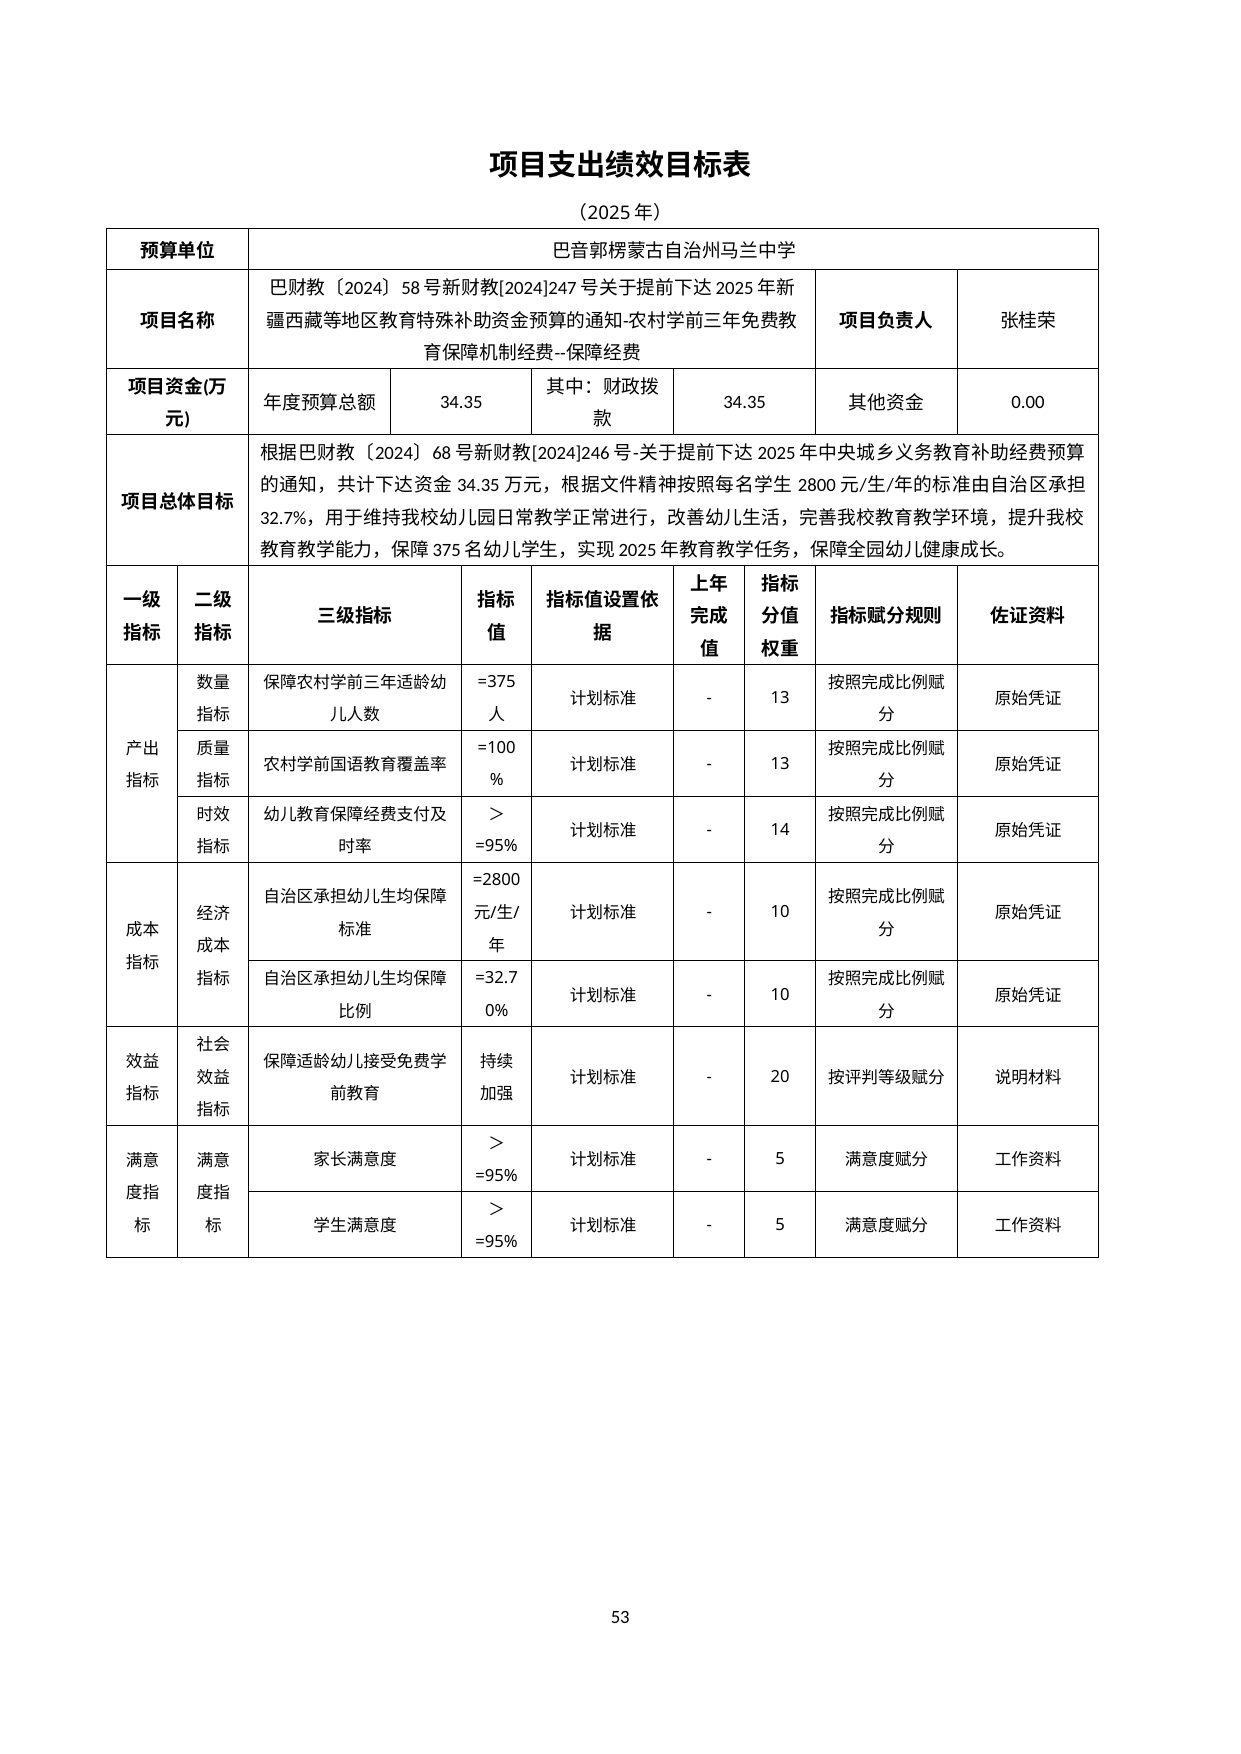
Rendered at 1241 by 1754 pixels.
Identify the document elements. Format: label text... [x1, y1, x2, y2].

table_cell 原始凭证 [958, 863, 1098, 960]
table_cell 计划标准 [532, 961, 673, 1026]
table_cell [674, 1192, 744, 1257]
table_cell 10 [745, 961, 815, 1026]
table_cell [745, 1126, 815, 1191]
table_cell 项目总体目标 [107, 435, 248, 565]
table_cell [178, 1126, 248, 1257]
table_cell 按照完成比例赋分 [816, 961, 957, 1026]
table_cell 三级指标 [249, 566, 461, 663]
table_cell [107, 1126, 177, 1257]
table_cell =32.70% [462, 961, 531, 1026]
table_cell 按照完成比例赋分 [816, 665, 957, 729]
table_cell 指标赋分规则 [816, 566, 957, 663]
table_cell 成本指标 [107, 863, 177, 1026]
table_cell 指标值 [462, 566, 531, 663]
table_cell 计划标准 [532, 731, 673, 796]
table_cell 幼儿教育保障经费支付及时率 [249, 797, 461, 862]
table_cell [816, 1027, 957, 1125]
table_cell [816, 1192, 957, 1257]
table_cell 佐证资料 [958, 566, 1098, 663]
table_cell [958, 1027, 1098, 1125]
table_cell 其他资金 [816, 369, 957, 434]
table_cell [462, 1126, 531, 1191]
table_cell 34.35 [391, 369, 531, 434]
table_cell 数量指标 [178, 665, 248, 729]
table_cell 原始凭证 [958, 797, 1098, 862]
table_cell 13 [745, 665, 815, 729]
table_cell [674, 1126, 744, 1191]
table_cell 一级指标 [107, 566, 177, 663]
table_cell 巴财教〔2024〕58号新财教[2024]247号关于提前下达2025年新疆西藏等地区教育特殊补助资金预算的通知-农村学前三年免费教育保障机制经费--保障经费 [249, 270, 815, 368]
table_cell 时效指标 [178, 797, 248, 862]
table_cell ＞=95% [462, 797, 531, 862]
table_cell 年度预算总额 [249, 369, 390, 434]
table_cell 10 [745, 863, 815, 960]
table_cell 原始凭证 [958, 731, 1098, 796]
table_cell 0.00 [958, 369, 1098, 434]
table_cell 按照完成比例赋分 [816, 797, 957, 862]
table_header 巴音郭楞蒙古自治州马兰中学 [249, 229, 1098, 269]
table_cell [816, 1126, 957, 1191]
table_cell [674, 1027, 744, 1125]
table_cell - [674, 731, 744, 796]
table_cell 14 [745, 797, 815, 862]
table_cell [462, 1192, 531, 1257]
text 项目支出绩效目标表 [118, 130, 1122, 195]
table_cell 经济成本指标 [178, 863, 248, 1026]
table_cell 指标值设置依据 [532, 566, 673, 663]
table_cell 项目资金(万元) [107, 369, 248, 434]
table_cell 按照完成比例赋分 [816, 863, 957, 960]
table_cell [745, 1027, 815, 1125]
table_cell 项目负责人 [816, 270, 957, 368]
table_cell 持续加强 [462, 1027, 531, 1125]
table_cell 指标分值权重 [745, 566, 815, 663]
table_cell 保障农村学前三年适龄幼儿人数 [249, 665, 461, 729]
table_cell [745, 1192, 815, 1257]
table_cell =2800元/生/年 [462, 863, 531, 960]
table_cell 自治区承担幼儿生均保障标准 [249, 863, 461, 960]
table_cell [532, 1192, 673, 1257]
table_cell 计划标准 [532, 797, 673, 862]
table_cell 原始凭证 [958, 961, 1098, 1026]
table_cell 34.35 [674, 369, 815, 434]
table_cell 效益指标 [107, 1027, 177, 1125]
table_cell - [674, 961, 744, 1026]
table_cell 项目名称 [107, 270, 248, 368]
table_cell 农村学前国语教育覆盖率 [249, 731, 461, 796]
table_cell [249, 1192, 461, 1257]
table_cell 13 [745, 731, 815, 796]
table_cell =100% [462, 731, 531, 796]
table_cell - [674, 863, 744, 960]
table_cell 二级指标 [178, 566, 248, 663]
table_cell 按照完成比例赋分 [816, 731, 957, 796]
table_cell 上年完成值 [674, 566, 744, 663]
table_cell 原始凭证 [958, 665, 1098, 729]
table_cell 根据巴财教〔2024〕68号新财教[2024]246号-关于提前下达2025年中央城乡义务教育补助经费预算的通知，共计下达资金34.35万元，根据文件精神按照每名学生2800元/生/年的标准由自治区承担32.7%，用于维持我校幼儿园日常教学正常进行，改善幼儿生活，完善我校教育教学环境，提升我校教育教学能力，保障375名幼儿学生，实现2025年教育教学任务，保障全园幼儿健康成长。 [249, 435, 1098, 565]
table_cell 其中：财政拨款 [532, 369, 673, 434]
table_cell 自治区承担幼儿生均保障比例 [249, 961, 461, 1026]
table_cell 计划标准 [532, 863, 673, 960]
table_cell 计划标准 [532, 665, 673, 729]
table_cell 保障适龄幼儿接受免费学前教育 [249, 1027, 461, 1125]
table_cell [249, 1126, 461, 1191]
text （2025年） [118, 195, 1122, 228]
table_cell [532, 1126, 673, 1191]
table_cell 产出指标 [107, 665, 177, 862]
table_cell - [674, 665, 744, 729]
table_cell 社会效益指标 [178, 1027, 248, 1125]
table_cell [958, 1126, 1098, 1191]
table_cell - [674, 797, 744, 862]
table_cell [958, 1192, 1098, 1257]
table_cell 质量指标 [178, 731, 248, 796]
table_cell 计划标准 [532, 1027, 673, 1125]
table_cell =375人 [462, 665, 531, 729]
table_cell 张桂荣 [958, 270, 1098, 368]
table_header 预算单位 [107, 229, 248, 269]
